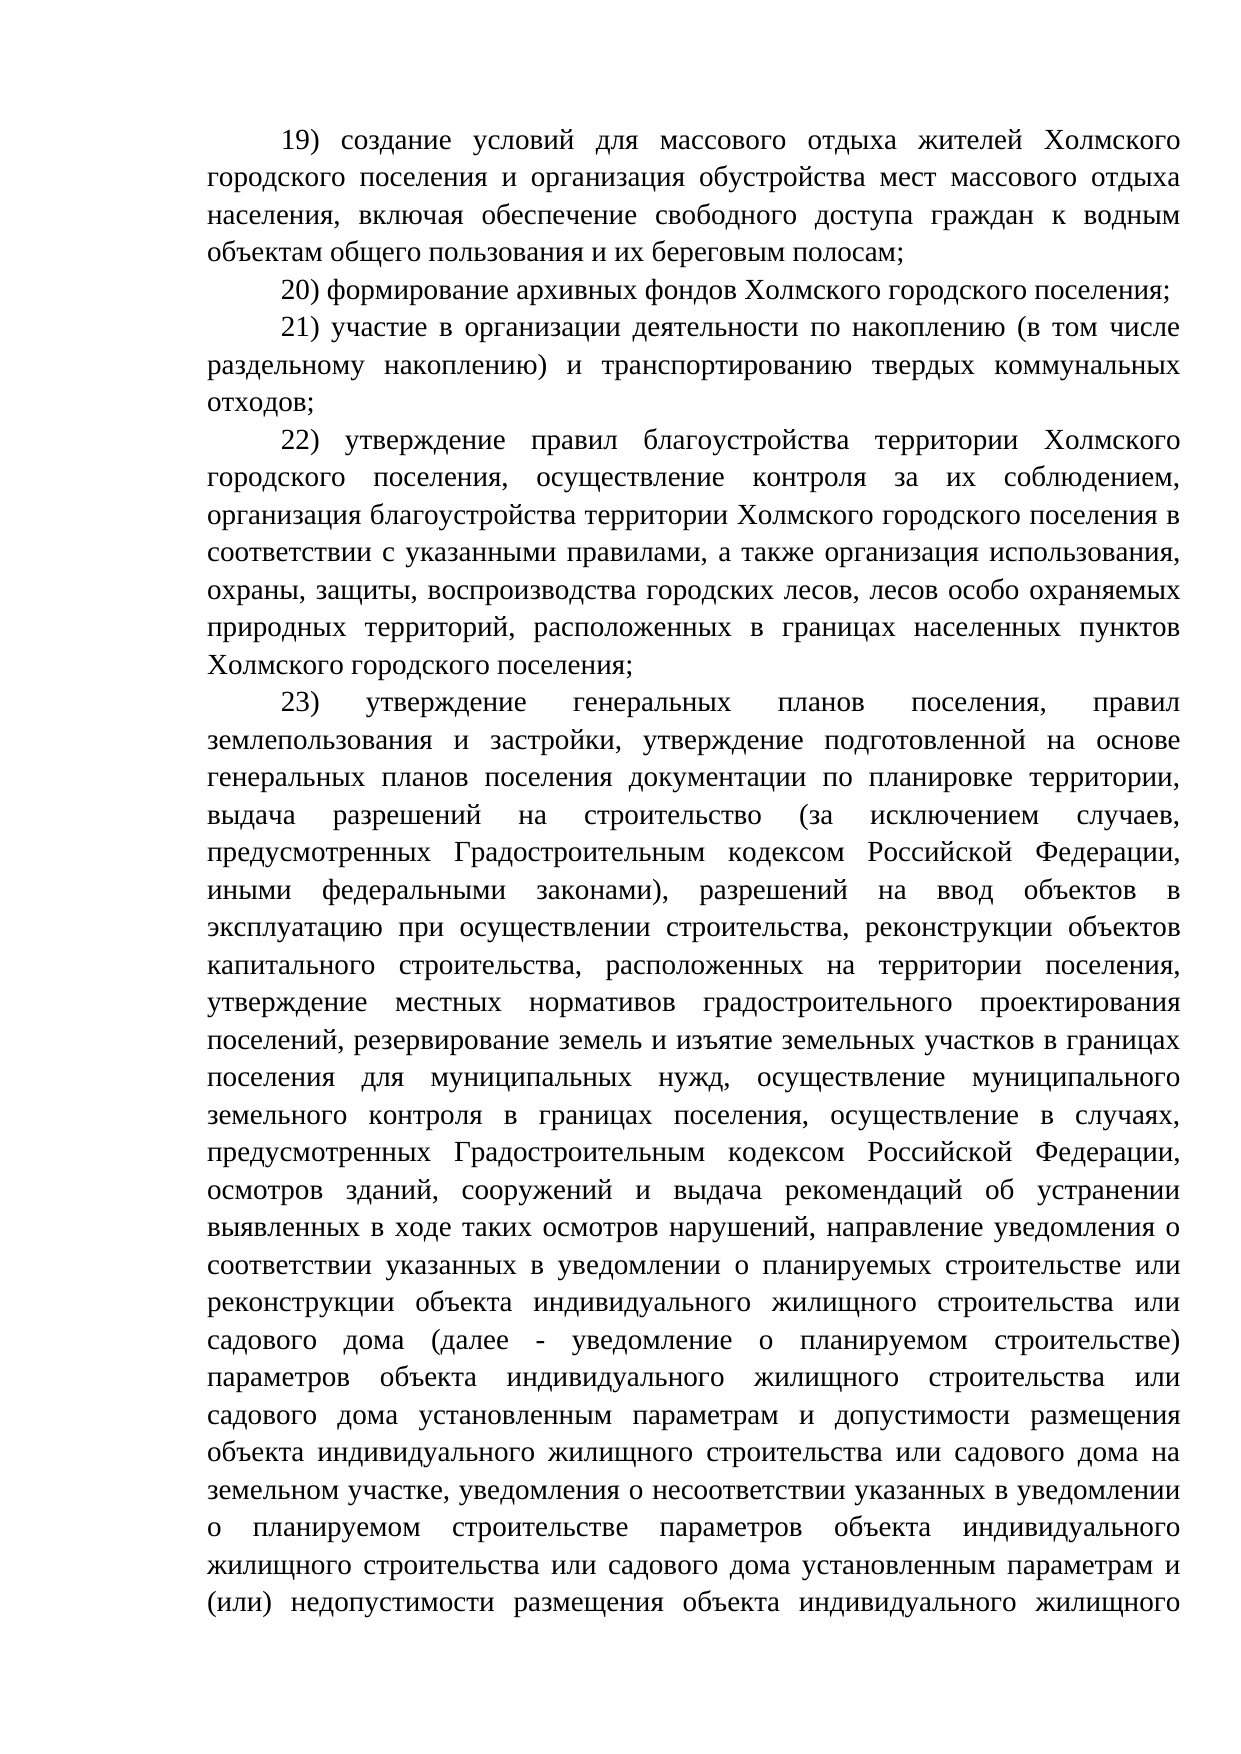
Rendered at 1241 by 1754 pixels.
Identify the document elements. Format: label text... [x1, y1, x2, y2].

text 21) участие в организации деятельности по накоплению (в том числе раздельному накоплению) и транспортированию твердых коммунальных отходов; [207, 306, 1181, 418]
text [207, 681, 1181, 1618]
text 20) формирование архивных фондов Холмского городского поселения; [207, 268, 1181, 306]
text 19) создание условий для массового отдыха жителей Холмского городского поселения и организация обустройства мест массового отдыха населения, включая обеспечение свободного доступа граждан к водным объектам общего пользования и их береговым полосам; [207, 118, 1181, 268]
text 22) утверждение правил благоустройства территории Холмского городского поселения, осуществление контроля за их соблюдением, организация благоустройства территории Холмского городского поселения в соответствии с указанными правилами, а также организация использования, охраны, защиты, воспроизводства городских лесов, лесов особо охраняемых природных территорий, расположенных в границах населенных пунктов Холмского городского поселения; [207, 418, 1181, 681]
